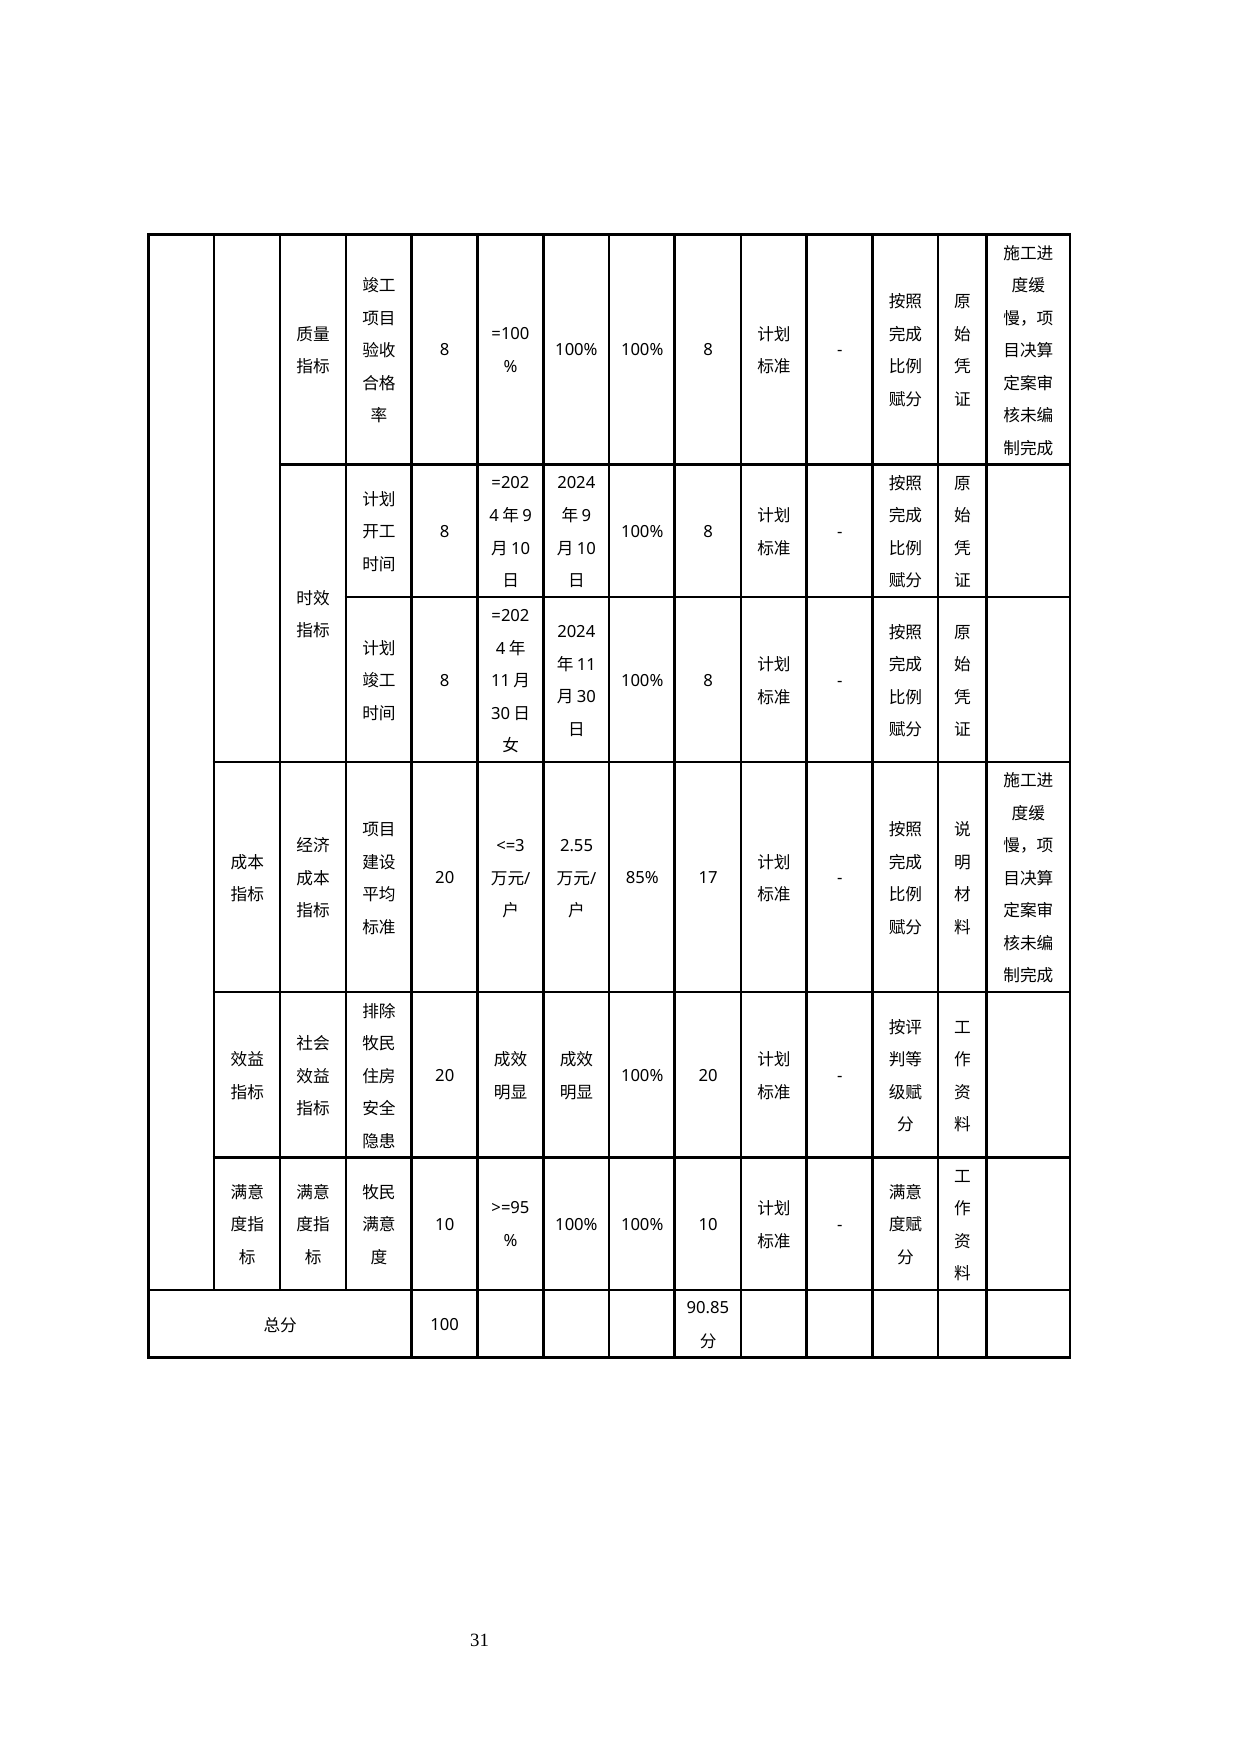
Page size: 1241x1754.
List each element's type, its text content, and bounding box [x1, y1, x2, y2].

table_cell 20 [413, 763, 476, 991]
table_cell 8 [676, 466, 740, 596]
table_cell 经济成本指标 [281, 763, 345, 991]
table_cell 2024年9月10日 [545, 466, 608, 596]
table_cell 8 [413, 598, 476, 761]
table_cell 计划开工时间 [347, 466, 410, 596]
table_cell 100% [545, 236, 608, 463]
table_cell 按照完成比例赋分 [874, 466, 937, 596]
table_cell [610, 1291, 673, 1356]
table_cell [988, 993, 1069, 1156]
table_cell <=3万元/户 [479, 763, 542, 991]
table_cell 竣工项目验收合格率 [347, 236, 410, 463]
table_cell =100% [479, 236, 542, 463]
table_cell [988, 598, 1069, 761]
table_cell 8 [413, 236, 476, 463]
table_cell 20 [413, 993, 476, 1156]
table_cell 计划标准 [742, 993, 805, 1156]
table_cell - [808, 1159, 871, 1288]
table_cell 效益指标 [215, 993, 279, 1156]
table_cell 社会效益指标 [281, 993, 345, 1156]
table_cell 满意度赋分 [874, 1159, 937, 1288]
table_cell 牧民满意度 [347, 1159, 410, 1288]
table_cell [939, 1291, 985, 1356]
table_cell 2.55万元/户 [545, 763, 608, 991]
table_cell 8 [676, 236, 740, 463]
table_cell - [808, 598, 871, 761]
table_cell 满意度指标 [215, 1159, 279, 1288]
table_cell 计划标准 [742, 763, 805, 991]
table_cell 10 [676, 1159, 740, 1288]
table_cell [479, 1291, 542, 1356]
table_cell 8 [676, 598, 740, 761]
table_cell 工作资料 [939, 1159, 985, 1288]
table_cell 成效明显 [479, 993, 542, 1156]
table_cell 20 [676, 993, 740, 1156]
table_cell 总分 [150, 1291, 410, 1356]
table_cell 原始凭证 [939, 466, 985, 596]
table_cell 17 [676, 763, 740, 991]
table_cell 100% [545, 1159, 608, 1288]
table_cell 计划标准 [742, 598, 805, 761]
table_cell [988, 236, 1069, 463]
table_cell 100% [610, 598, 673, 761]
table_cell 100% [610, 993, 673, 1156]
table_cell [742, 1291, 805, 1356]
table_cell 工作资料 [939, 993, 985, 1156]
table_cell 按照完成比例赋分 [874, 236, 937, 463]
table_cell 按照完成比例赋分 [874, 763, 937, 991]
table_cell 排除牧民住房安全隐患 [347, 993, 410, 1156]
table_cell 计划竣工时间 [347, 598, 410, 761]
table_cell 按评判等级赋分 [874, 993, 937, 1156]
table_cell [988, 466, 1069, 596]
table_cell 施工进度缓慢，项目决算定案审核未编制完成 [988, 763, 1069, 991]
table_cell 100% [610, 466, 673, 596]
table_cell 计划标准 [742, 236, 805, 463]
table_cell 项目建设平均标准 [347, 763, 410, 991]
table_cell 成效明显 [545, 993, 608, 1156]
table_cell =2024年11月30日女 [479, 598, 542, 761]
table_cell 100 [413, 1291, 476, 1356]
table_cell 计划标准 [742, 466, 805, 596]
table_cell - [808, 763, 871, 991]
table_cell 成本指标 [215, 763, 279, 991]
table_cell 100% [610, 1159, 673, 1288]
table_cell 满意度指标 [281, 1159, 345, 1288]
table_cell 90.85分 [676, 1291, 740, 1356]
table_cell >=95% [479, 1159, 542, 1288]
table_cell - [808, 466, 871, 596]
table_cell 100% [610, 236, 673, 463]
table_cell 按照完成比例赋分 [874, 598, 937, 761]
table_cell [545, 1291, 608, 1356]
table_cell 计划标准 [742, 1159, 805, 1288]
table_cell 85% [610, 763, 673, 991]
table_cell 质量指标 [281, 236, 345, 463]
table_cell 8 [413, 466, 476, 596]
table_cell 时效指标 [281, 466, 345, 761]
table_cell [874, 1291, 937, 1356]
table_cell 2024年11月30日 [545, 598, 608, 761]
table_cell 原始凭证 [939, 236, 985, 463]
table_cell [808, 1291, 871, 1356]
table_cell 10 [413, 1159, 476, 1288]
table_cell 原始凭证 [939, 598, 985, 761]
table_cell - [808, 993, 871, 1156]
table_cell =2024年9月10日 [479, 466, 542, 596]
table_cell [988, 1291, 1069, 1356]
table_cell [988, 1159, 1069, 1288]
table_cell 说明材料 [939, 763, 985, 991]
table_cell - [808, 236, 871, 463]
